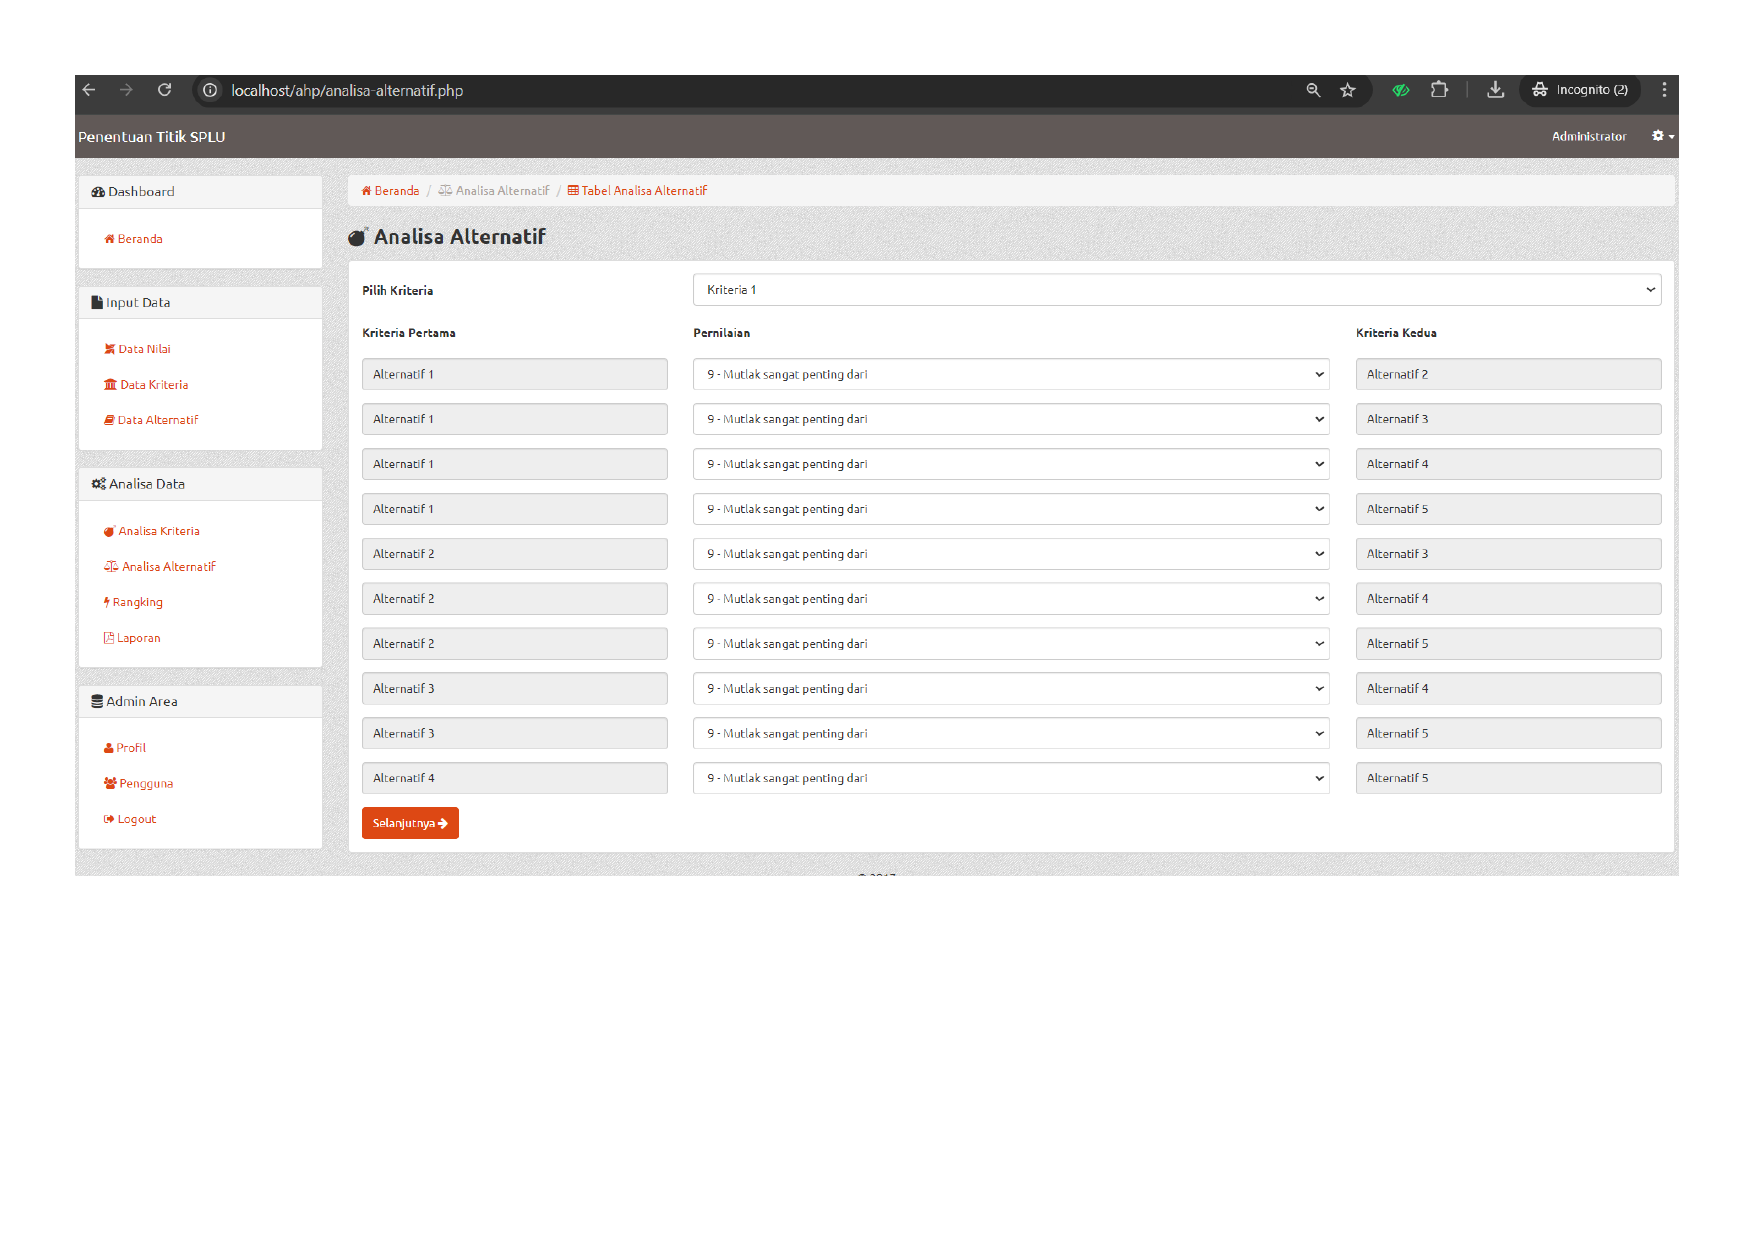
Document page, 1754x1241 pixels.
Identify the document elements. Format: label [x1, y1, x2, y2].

picture [75, 75, 1679, 876]
